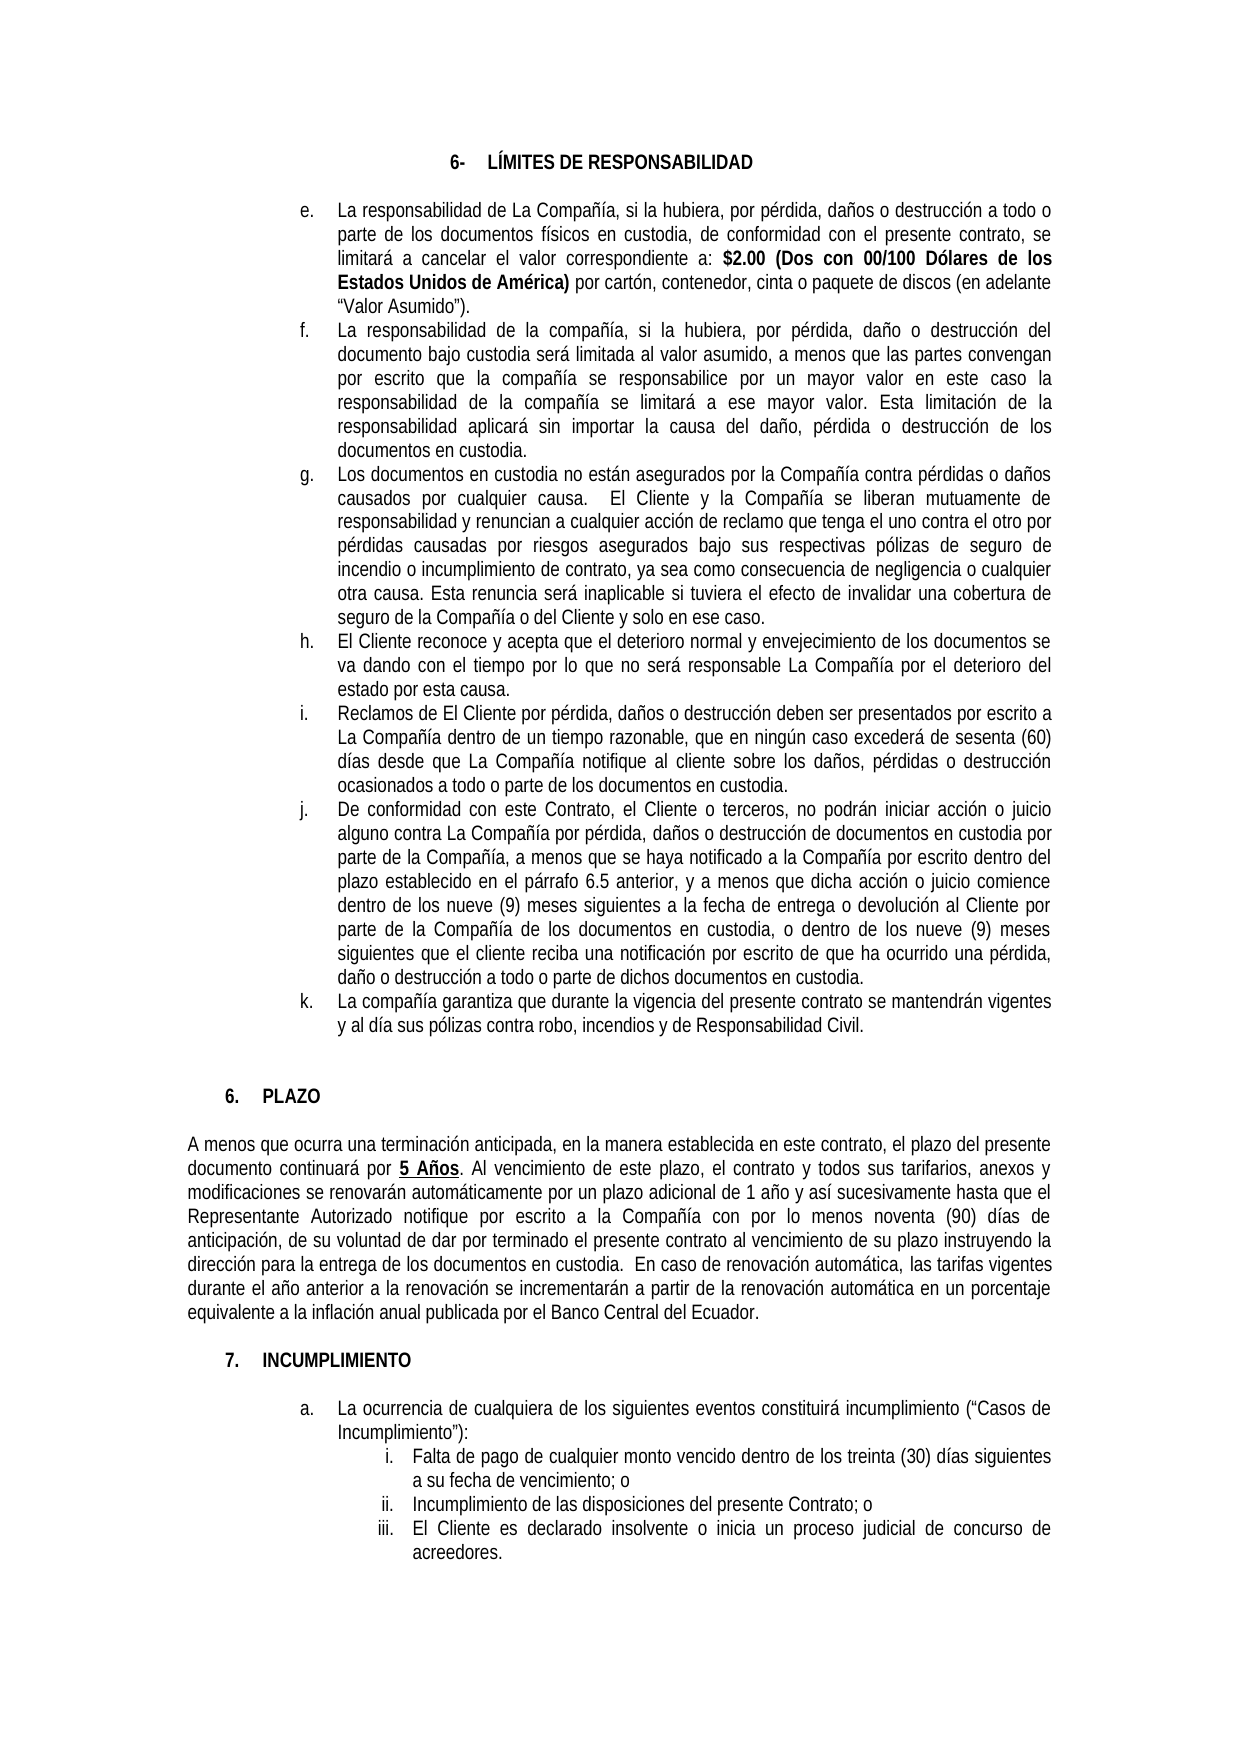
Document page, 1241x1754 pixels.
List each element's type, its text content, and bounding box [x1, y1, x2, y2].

list La responsabilidad de la compañía, si la hubiera, por pérdida, daño o destrucción del documento bajo custodia será limitada al valor asumido, a menos que las partes convengan por escrito que la compañía se responsabilice por un mayor valor en este caso la responsabilidad de la compañía se limitará a ese mayor valor. Esta limitación de la responsabilidad aplicará sin importar la causa del daño, pérdida o destrucción de los documentos en custodia. [300, 318, 1053, 461]
list Falta de pago de cualquier monto vencido dentro de los treinta (30) días siguientes a su fecha de vencimiento; o [394, 1444, 1053, 1492]
list La ocurrencia de cualquiera de los siguientes eventos constituirá incumplimiento (“Casos de Incumplimiento”): [300, 1396, 1053, 1444]
list La compañía garantiza que durante la vigencia del presente contrato se mantendrán vigentes y al día sus pólizas contra robo, incendios y de Responsabilidad Civil. [300, 988, 1053, 1036]
list El Cliente reconoce y acepta que el deterioro normal y envejecimiento de los documentos se va dando con el tiempo por lo que no será responsable La Compañía por el deterioro del estado por esta causa. [300, 629, 1053, 701]
list Incumplimiento de las disposiciones del presente Contrato; o [394, 1492, 1053, 1516]
list La responsabilidad de La Compañía, si la hubiera, por pérdida, daños o destrucción a todo o parte de los documentos físicos en custodia, de conformidad con el presente contrato, se limitará a cancelar el valor correspondiente a: $2.00 (Dos con 00/100 Dólares de los Estados Unidos de América) por cartón, contenedor, cinta o paquete de discos (en adelante “Valor Asumido”). [300, 198, 1053, 318]
text A menos que ocurra una terminación anticipada, en la manera establecida en este contrato, el plazo del presente documento continuará por 5 Años. Al vencimiento de este plazo, el contrato y todos sus tarifarios, anexos y modificaciones se renovarán automáticamente por un plazo adicional de 1 año y así sucesivamente hasta que el Representante Autorizado notifique por escrito a la Compañía con por lo menos noventa (90) días de anticipación, de su voluntad de dar por terminado el presente contrato al vencimiento de su plazo instruyendo la dirección para la entrega de los documentos en custodia. En caso de renovación automática, las tarifas vigentes durante el año anterior a la renovación se incrementarán a partir de la renovación automática en un porcentaje equivalente a la inflación anual publicada por el Banco Central del Ecuador. [187, 1132, 1053, 1324]
list El Cliente es declarado insolvente o inicia un proceso judicial de concurso de acreedores. [394, 1516, 1053, 1563]
list PLAZO [225, 1084, 1053, 1108]
list LÍMITES DE RESPONSABILIDAD [450, 150, 1053, 174]
list Los documentos en custodia no están asegurados por la Compañía contra pérdidas o daños causados por cualquier causa. El Cliente y la Compañía se liberan mutuamente de responsabilidad y renuncian a cualquier acción de reclamo que tenga el uno contra el otro por pérdidas causadas por riesgos asegurados bajo sus respectivas pólizas de seguro de incendio o incumplimiento de contrato, ya sea como consecuencia de negligencia o cualquier otra causa. Esta renuncia será inaplicable si tuviera el efecto de invalidar una cobertura de seguro de la Compañía o del Cliente y solo en ese caso. [300, 461, 1053, 629]
list De conformidad con este Contrato, el Cliente o terceros, no podrán iniciar acción o juicio alguno contra La Compañía por pérdida, daños o destrucción de documentos en custodia por parte de la Compañía, a menos que se haya notificado a la Compañía por escrito dentro del plazo establecido en el párrafo 6.5 anterior, y a menos que dicha acción o juicio comience dentro de los nueve (9) meses siguientes a la fecha de entrega o devolución al Cliente por parte de la Compañía de los documentos en custodia, o dentro de los nueve (9) meses siguientes que el cliente reciba una notificación por escrito de que ha ocurrido una pérdida, daño o destrucción a todo o parte de dichos documentos en custodia. [300, 797, 1053, 988]
list INCUMPLIMIENTO [225, 1348, 1053, 1372]
list Reclamos de El Cliente por pérdida, daños o destrucción deben ser presentados por escrito a La Compañía dentro de un tiempo razonable, que en ningún caso excederá de sesenta (60) días desde que La Compañía notifique al cliente sobre los daños, pérdidas o destrucción ocasionados a todo o parte de los documentos en custodia. [300, 701, 1053, 797]
